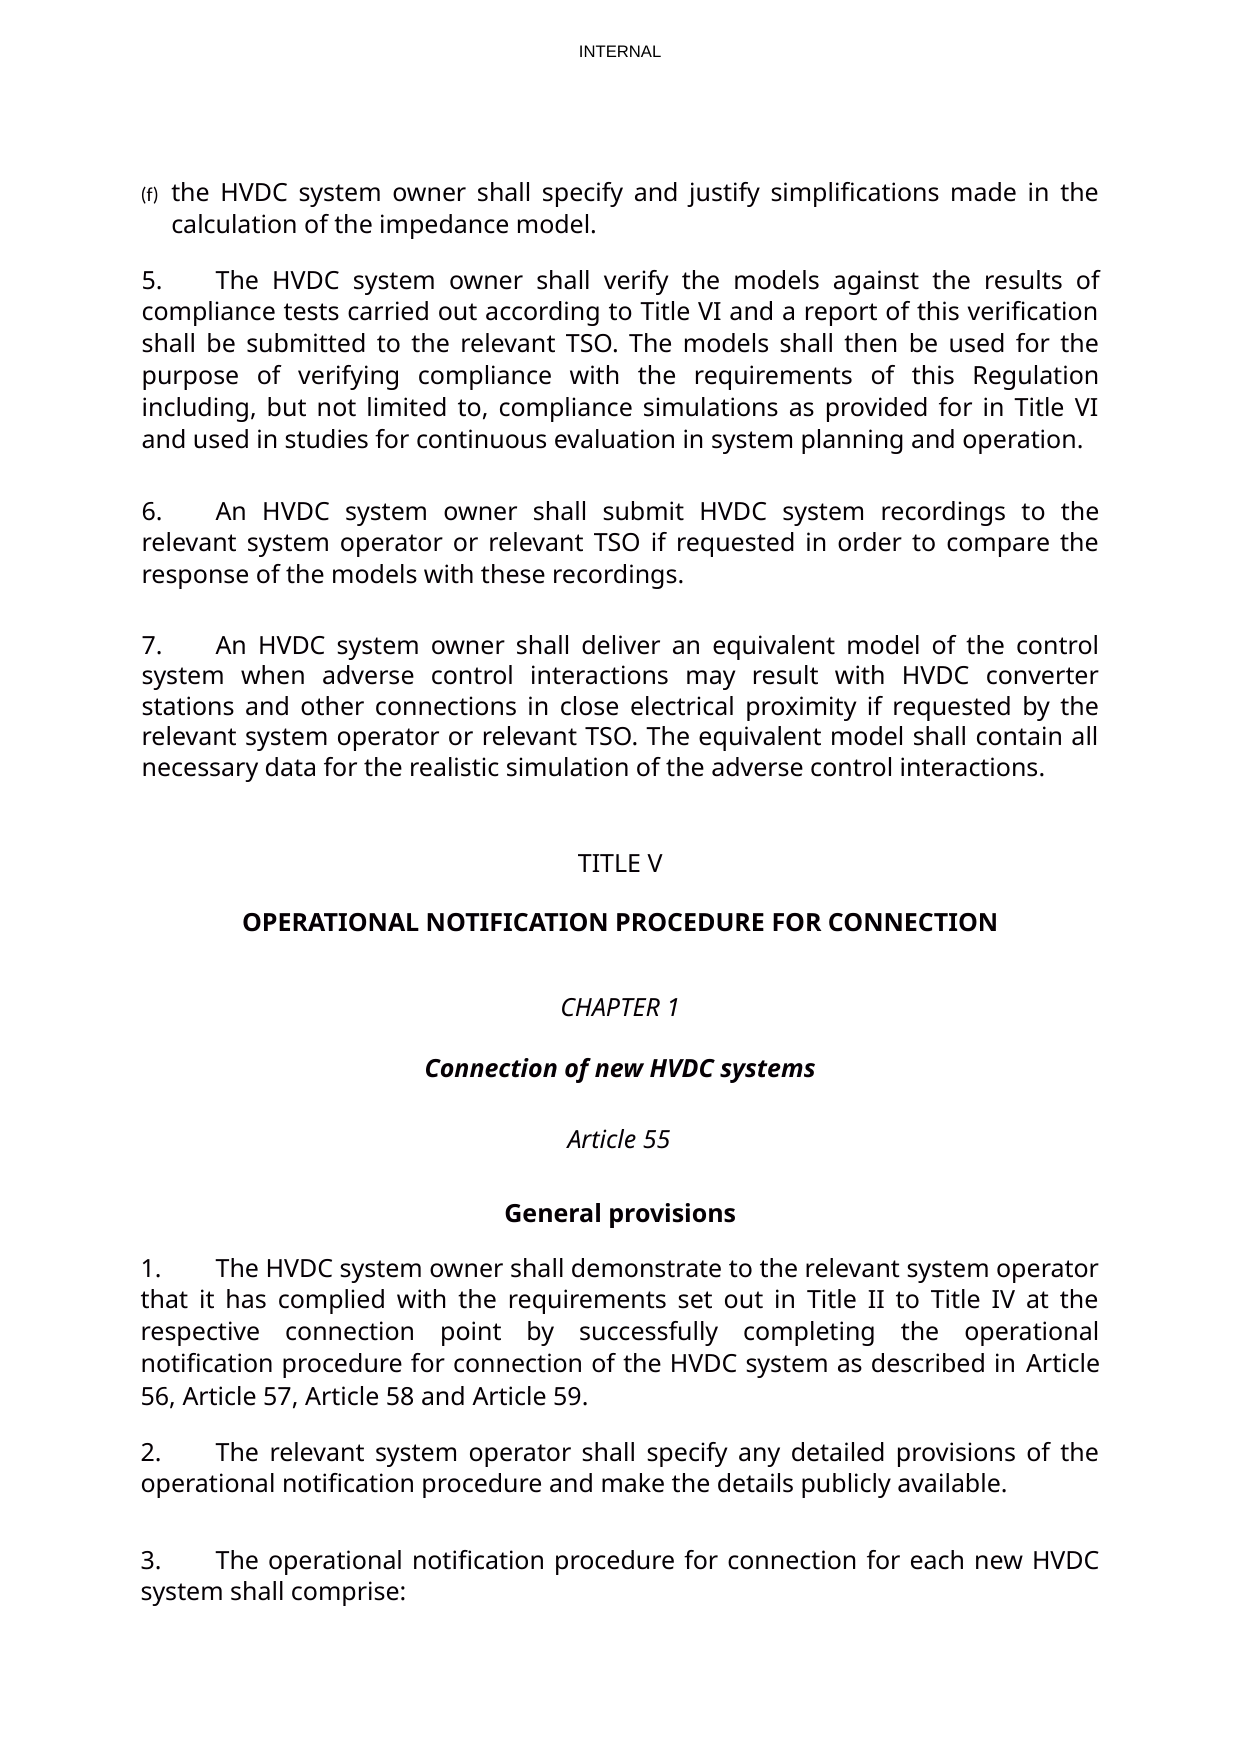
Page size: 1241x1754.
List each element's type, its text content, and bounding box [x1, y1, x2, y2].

list the HVDC system owner shall specify and justify simplifications made in the calculation of the impedance model. [140, 176, 1100, 240]
text TITLE V [540, 846, 701, 880]
list The HVDC system owner shall demonstrate to the relevant system operator that it has complied with the requirements set out in Title II to Title IV at the respective connection point by successfully completing the operational notification procedure for connection of the HVDC system as described in Article 56, Article 57, Article 58 and Article 59. [140, 1252, 1100, 1412]
list The HVDC system owner shall verify the models against the results of compliance tests carried out according to Title VI and a report of this verification shall be submitted to the relevant TSO. The models shall then be used for the purpose of verifying compliance with the requirements of this Regulation including, but not limited to, compliance simulations as provided for in Title VI and used in studies for continuous evaluation in system planning and operation. [141, 264, 1100, 456]
subtitle Article 55 [140, 1122, 1100, 1156]
text OPERATIONAL NOTIFICATION PROCEDURE FOR CONNECTION [152, 905, 1089, 939]
text General provisions [140, 1197, 1100, 1229]
list The relevant system operator shall specify any detailed provisions of the operational notification procedure and make the details publicly available. [140, 1436, 1100, 1500]
list An HVDC system owner shall deliver an equivalent model of the control system when adverse control interactions may result with HVDC converter stations and other connections in close electrical proximity if requested by the relevant system operator or relevant TSO. The equivalent model shall contain all necessary data for the realistic simulation of the adverse control interactions. [141, 630, 1100, 784]
text CHAPTER 1 [140, 989, 1100, 1023]
list The operational notification procedure for connection for each new HVDC system shall comprise: [140, 1544, 1100, 1608]
text Connection of new HVDC systems [140, 1051, 1100, 1085]
list An HVDC system owner shall submit HVDC system recordings to the relevant system operator or relevant TSO if requested in order to compare the response of the models with these recordings. [141, 495, 1100, 591]
